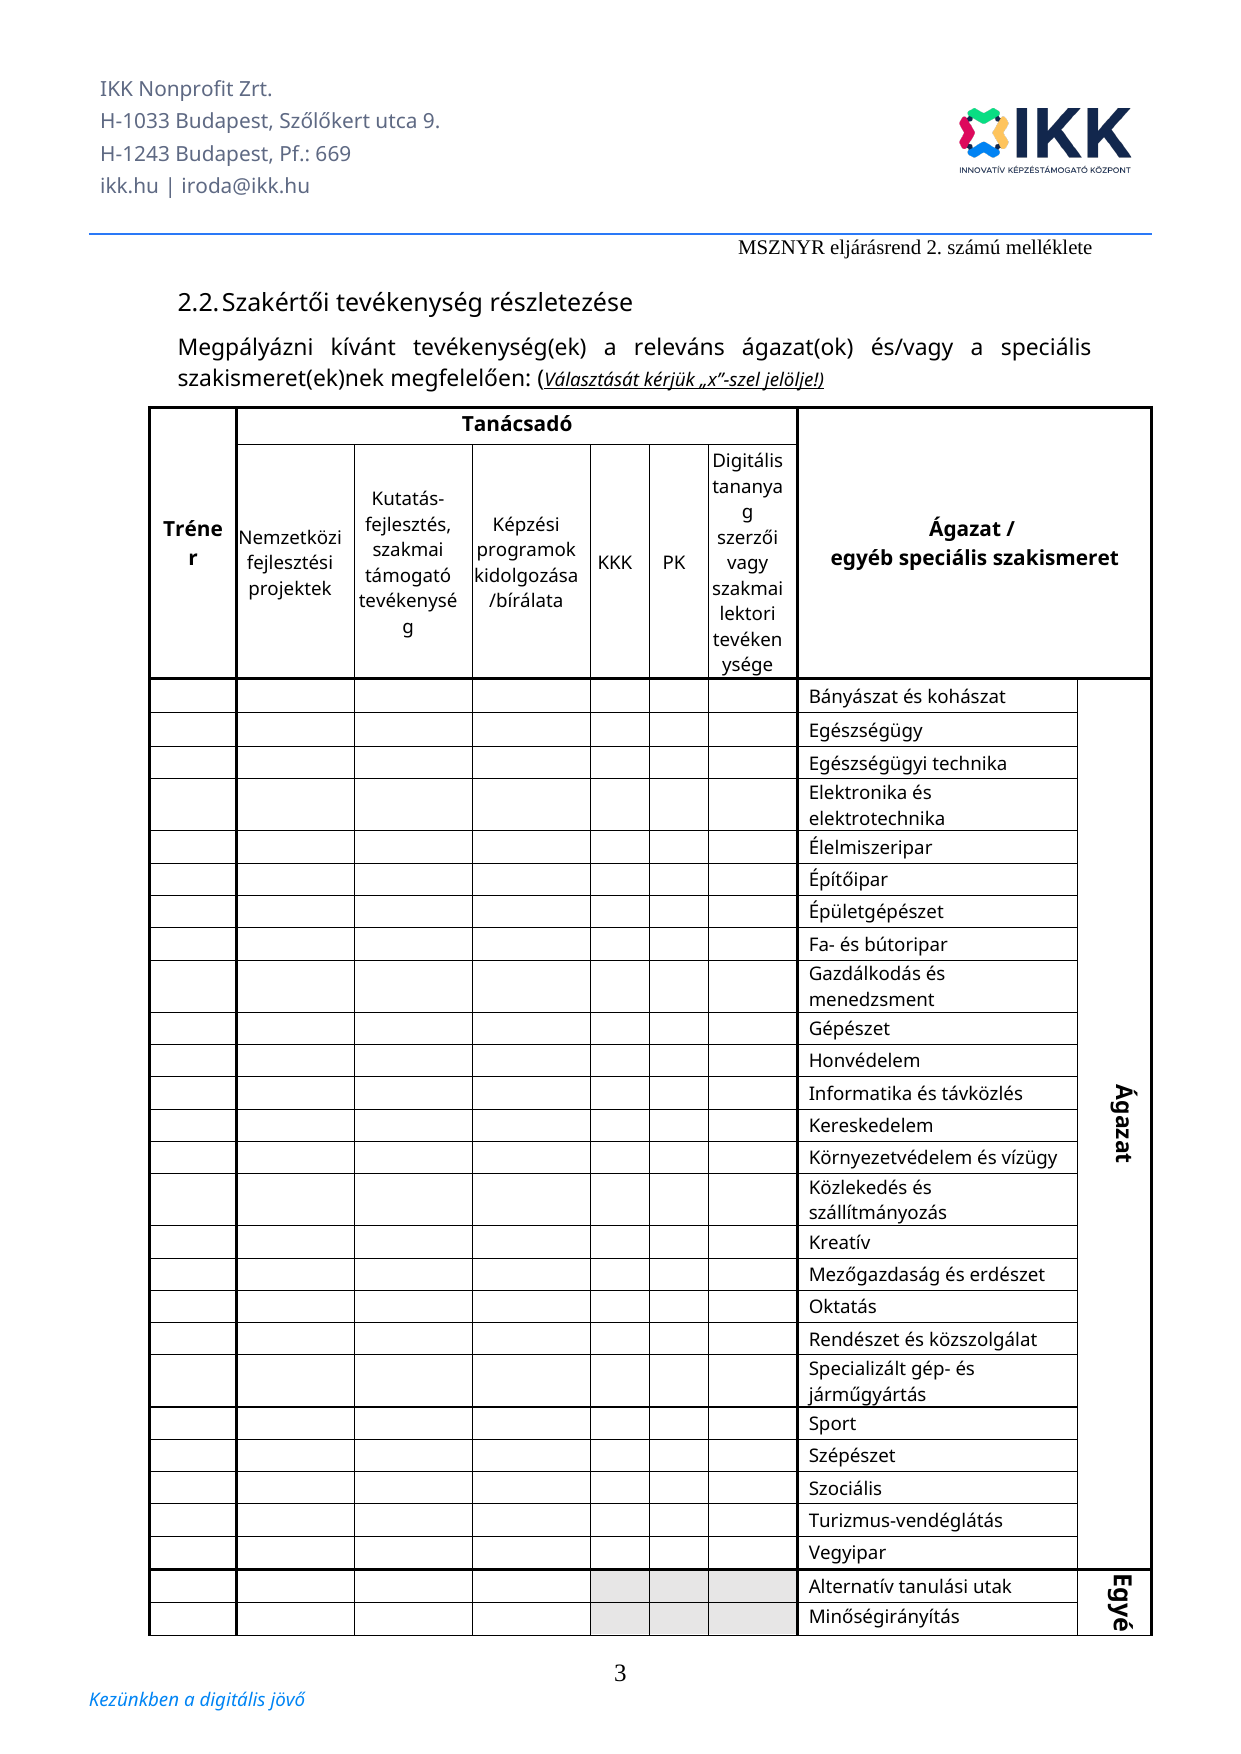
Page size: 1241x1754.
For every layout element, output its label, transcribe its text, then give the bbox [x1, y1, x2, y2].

table_cell Sport [799, 1408, 1077, 1439]
table_cell [151, 1174, 235, 1225]
table_cell [473, 1259, 590, 1290]
table_cell [151, 896, 235, 927]
table_cell [151, 747, 235, 778]
table_cell Kreatív [799, 1226, 1077, 1257]
table_cell Ágazat [1078, 680, 1150, 1568]
table_cell [151, 1355, 235, 1406]
table_cell [709, 680, 796, 712]
table_cell [650, 1291, 708, 1322]
table_cell Szépészet [799, 1440, 1077, 1471]
table_cell [473, 1408, 590, 1439]
table_cell [355, 1142, 472, 1173]
table_cell [238, 1174, 354, 1225]
table_cell Turizmus-vendéglátás [799, 1504, 1077, 1536]
table_cell Informatika és távközlés [799, 1077, 1077, 1108]
table_cell [238, 680, 354, 712]
table_cell [355, 1226, 472, 1257]
table_cell [591, 1408, 649, 1439]
table_cell [151, 1077, 235, 1108]
table_cell [591, 1226, 649, 1257]
table_cell [591, 713, 649, 746]
table_cell [650, 1323, 708, 1354]
table_cell [591, 1045, 649, 1076]
table_cell [650, 896, 708, 927]
table_cell Minőségirányítás [799, 1603, 1077, 1634]
table_cell [151, 1013, 235, 1044]
table_cell [355, 1440, 472, 1471]
table_cell Bányászat és kohászat [799, 680, 1077, 712]
table_cell [591, 961, 649, 1012]
table_cell [355, 680, 472, 712]
table_cell [650, 747, 708, 778]
table_cell Mezőgazdaság és erdészet [799, 1259, 1077, 1290]
table_cell [473, 1537, 590, 1568]
table_cell [591, 1355, 649, 1406]
table_cell [473, 680, 590, 712]
table_cell [473, 1013, 590, 1044]
table_cell [591, 1603, 649, 1634]
table_cell Vegyipar [799, 1537, 1077, 1568]
table_cell [238, 1440, 354, 1471]
table_cell [151, 1291, 235, 1322]
table_cell [650, 1110, 708, 1141]
table_cell Képzési programok kidolgozása /bírálata [473, 445, 590, 677]
table_cell [355, 1110, 472, 1141]
table_cell [473, 1603, 590, 1634]
table_cell [650, 1472, 708, 1503]
table_cell Környezetvédelem és vízügy [799, 1142, 1077, 1173]
table_cell [591, 1571, 649, 1602]
table_cell [238, 1355, 354, 1406]
table_cell [709, 747, 796, 778]
table_cell [473, 1355, 590, 1406]
table_cell Elektronika és elektrotechnika [799, 779, 1077, 830]
table_cell [151, 1440, 235, 1471]
table_cell [151, 1142, 235, 1173]
table_cell Nemzetközi fejlesztési projektek [238, 445, 354, 677]
table_cell [473, 747, 590, 778]
table_cell [709, 1440, 796, 1471]
table_cell [473, 779, 590, 830]
table_cell [709, 896, 796, 927]
table_cell [151, 831, 235, 863]
table_cell [473, 961, 590, 1012]
table_cell [709, 1045, 796, 1076]
table_cell [473, 1045, 590, 1076]
table_cell [238, 1291, 354, 1322]
table_cell [355, 1323, 472, 1354]
table_cell [355, 1504, 472, 1536]
table_cell [709, 779, 796, 830]
table_cell [355, 1013, 472, 1044]
table_cell [591, 1323, 649, 1354]
table_cell [709, 1142, 796, 1173]
table_cell [473, 928, 590, 959]
table_cell [591, 864, 649, 895]
table_cell KKK [591, 445, 649, 677]
table_cell [709, 1537, 796, 1568]
table_cell [650, 831, 708, 863]
table_cell [591, 1259, 649, 1290]
table_header Ágazat / egyéb speciális szakismeret [799, 409, 1150, 677]
table_cell [151, 1045, 235, 1076]
table_cell [591, 1291, 649, 1322]
table_cell [355, 1571, 472, 1602]
table_cell [238, 896, 354, 927]
list Szakértői tevékenység részletezése [177, 284, 1092, 318]
table_cell Digitális tananyag szerzői vagy szakmai lektori tevékenysége [709, 445, 796, 677]
table_cell [151, 1537, 235, 1568]
table_cell [591, 1472, 649, 1503]
table_cell [238, 1472, 354, 1503]
table_cell [709, 961, 796, 1012]
table_cell [355, 1472, 472, 1503]
table_cell Kereskedelem [799, 1110, 1077, 1141]
table_cell [650, 1045, 708, 1076]
table_cell [591, 1013, 649, 1044]
table_cell Alternatív tanulási utak [799, 1571, 1077, 1602]
table_cell [650, 1537, 708, 1568]
table_cell Gépészet [799, 1013, 1077, 1044]
table_cell [355, 1537, 472, 1568]
table_cell [709, 1013, 796, 1044]
table_cell [238, 747, 354, 778]
table_cell [151, 928, 235, 959]
table_cell [238, 1603, 354, 1634]
table_cell Élelmiszeripar [799, 831, 1077, 863]
table_cell [473, 896, 590, 927]
table_cell [591, 1440, 649, 1471]
table_cell [650, 779, 708, 830]
table_cell Egészségügy [799, 713, 1077, 746]
table_cell [238, 1571, 354, 1602]
table_cell [238, 713, 354, 746]
table_cell [473, 1291, 590, 1322]
table_cell Épületgépészet [799, 896, 1077, 927]
table_cell [473, 1504, 590, 1536]
table_cell [591, 779, 649, 830]
table_cell Egyéb speciális szakismeret [1078, 1571, 1150, 1634]
table_cell [473, 1440, 590, 1471]
table_cell [355, 1603, 472, 1634]
table_cell [709, 1259, 796, 1290]
table_cell [151, 1571, 235, 1602]
table_cell PK [650, 445, 708, 677]
table_cell [650, 1504, 708, 1536]
table_cell [473, 1174, 590, 1225]
table_header Tanácsadó [238, 409, 796, 444]
table_cell [591, 1174, 649, 1225]
table_cell [238, 864, 354, 895]
table_cell [709, 1174, 796, 1225]
table_cell [650, 680, 708, 712]
table_cell [238, 1504, 354, 1536]
table_cell [238, 928, 354, 959]
table_cell [151, 1226, 235, 1257]
table_cell [151, 1504, 235, 1536]
table_cell [238, 1323, 354, 1354]
table_cell [650, 713, 708, 746]
table_cell [473, 1323, 590, 1354]
table_cell [473, 831, 590, 863]
table_cell [238, 831, 354, 863]
table_cell [238, 1537, 354, 1568]
table_cell Oktatás [799, 1291, 1077, 1322]
table_cell [650, 1174, 708, 1225]
table_cell [709, 1110, 796, 1141]
table_cell Gazdálkodás és menedzsment [799, 961, 1077, 1012]
table_cell [238, 961, 354, 1012]
table_cell [151, 713, 235, 746]
table_cell [650, 1226, 708, 1257]
table_cell Közlekedés és szállítmányozás [799, 1174, 1077, 1225]
table_cell [238, 1045, 354, 1076]
table_cell [709, 928, 796, 959]
table_cell [709, 1355, 796, 1406]
table_cell [650, 1142, 708, 1173]
table_cell [238, 1259, 354, 1290]
table_cell [650, 1603, 708, 1634]
table_cell [591, 831, 649, 863]
table_header Tréner [151, 409, 235, 677]
table_cell [591, 747, 649, 778]
table_cell [650, 961, 708, 1012]
table_cell [709, 1472, 796, 1503]
table_cell [591, 1504, 649, 1536]
table_cell [709, 1226, 796, 1257]
table_cell Honvédelem [799, 1045, 1077, 1076]
table_cell [709, 1571, 796, 1602]
table_cell [650, 1440, 708, 1471]
table_cell [473, 713, 590, 746]
table_cell [473, 1571, 590, 1602]
table_cell [650, 1259, 708, 1290]
table_cell [650, 864, 708, 895]
table_cell [355, 1174, 472, 1225]
table_cell [591, 1142, 649, 1173]
table_cell [650, 928, 708, 959]
table_cell [709, 864, 796, 895]
table_cell [355, 961, 472, 1012]
table_cell [238, 1408, 354, 1439]
table_cell [709, 831, 796, 863]
table_cell [473, 864, 590, 895]
table_cell [151, 1472, 235, 1503]
table_cell [650, 1355, 708, 1406]
table_cell [151, 1408, 235, 1439]
table_cell [355, 1077, 472, 1108]
table_cell Rendészet és közszolgálat [799, 1323, 1077, 1354]
picture [959, 108, 1132, 173]
table_cell [355, 831, 472, 863]
table_cell [151, 779, 235, 830]
table_cell [355, 1291, 472, 1322]
table_cell [238, 779, 354, 830]
table_cell Szociális [799, 1472, 1077, 1503]
table_cell [355, 1408, 472, 1439]
table_cell Specializált gép- és járműgyártás [799, 1355, 1077, 1406]
table_cell [355, 747, 472, 778]
table_cell [355, 1355, 472, 1406]
table_cell [709, 1291, 796, 1322]
table_cell [355, 928, 472, 959]
table_cell [238, 1013, 354, 1044]
table_cell [591, 896, 649, 927]
table_cell [151, 1110, 235, 1141]
table_cell [473, 1110, 590, 1141]
table_cell [355, 864, 472, 895]
table_cell [355, 1045, 472, 1076]
table_cell [709, 1077, 796, 1108]
table_cell [650, 1408, 708, 1439]
text Megpályázni kívánt tevékenység(ek) a releváns ágazat(ok) és/vagy a speciális szakismeret(ek)nek megfelelően: (Választását kérjük „x”-szel jelölje!) [177, 331, 1092, 393]
table_cell [709, 1603, 796, 1634]
table_cell [709, 1504, 796, 1536]
table_cell [238, 1142, 354, 1173]
table_cell [151, 1323, 235, 1354]
table_cell [238, 1077, 354, 1108]
table_cell [355, 779, 472, 830]
table_cell [650, 1077, 708, 1108]
table_cell [355, 1259, 472, 1290]
table_cell Egészségügyi technika [799, 747, 1077, 778]
table_cell [709, 1323, 796, 1354]
table_cell Fa- és bútoripar [799, 928, 1077, 959]
table_cell [151, 961, 235, 1012]
table_cell [151, 1259, 235, 1290]
table_cell Építőipar [799, 864, 1077, 895]
table_cell [650, 1013, 708, 1044]
table_cell [591, 928, 649, 959]
table_cell [709, 1408, 796, 1439]
table_cell [650, 1571, 708, 1602]
table_cell [151, 680, 235, 712]
table_cell [238, 1110, 354, 1141]
table_cell [151, 864, 235, 895]
table_cell [473, 1142, 590, 1173]
table_cell [591, 1537, 649, 1568]
table_cell [151, 1603, 235, 1634]
table_cell [238, 1226, 354, 1257]
table_cell [591, 1077, 649, 1108]
table_cell [473, 1226, 590, 1257]
table_cell [473, 1472, 590, 1503]
table_cell [709, 713, 796, 746]
table_cell [355, 896, 472, 927]
table_cell [473, 1077, 590, 1108]
table_cell Kutatás-fejlesztés, szakmai támogató tevékenység [355, 445, 472, 677]
table_cell [591, 1110, 649, 1141]
table_cell [355, 713, 472, 746]
table_cell [591, 680, 649, 712]
